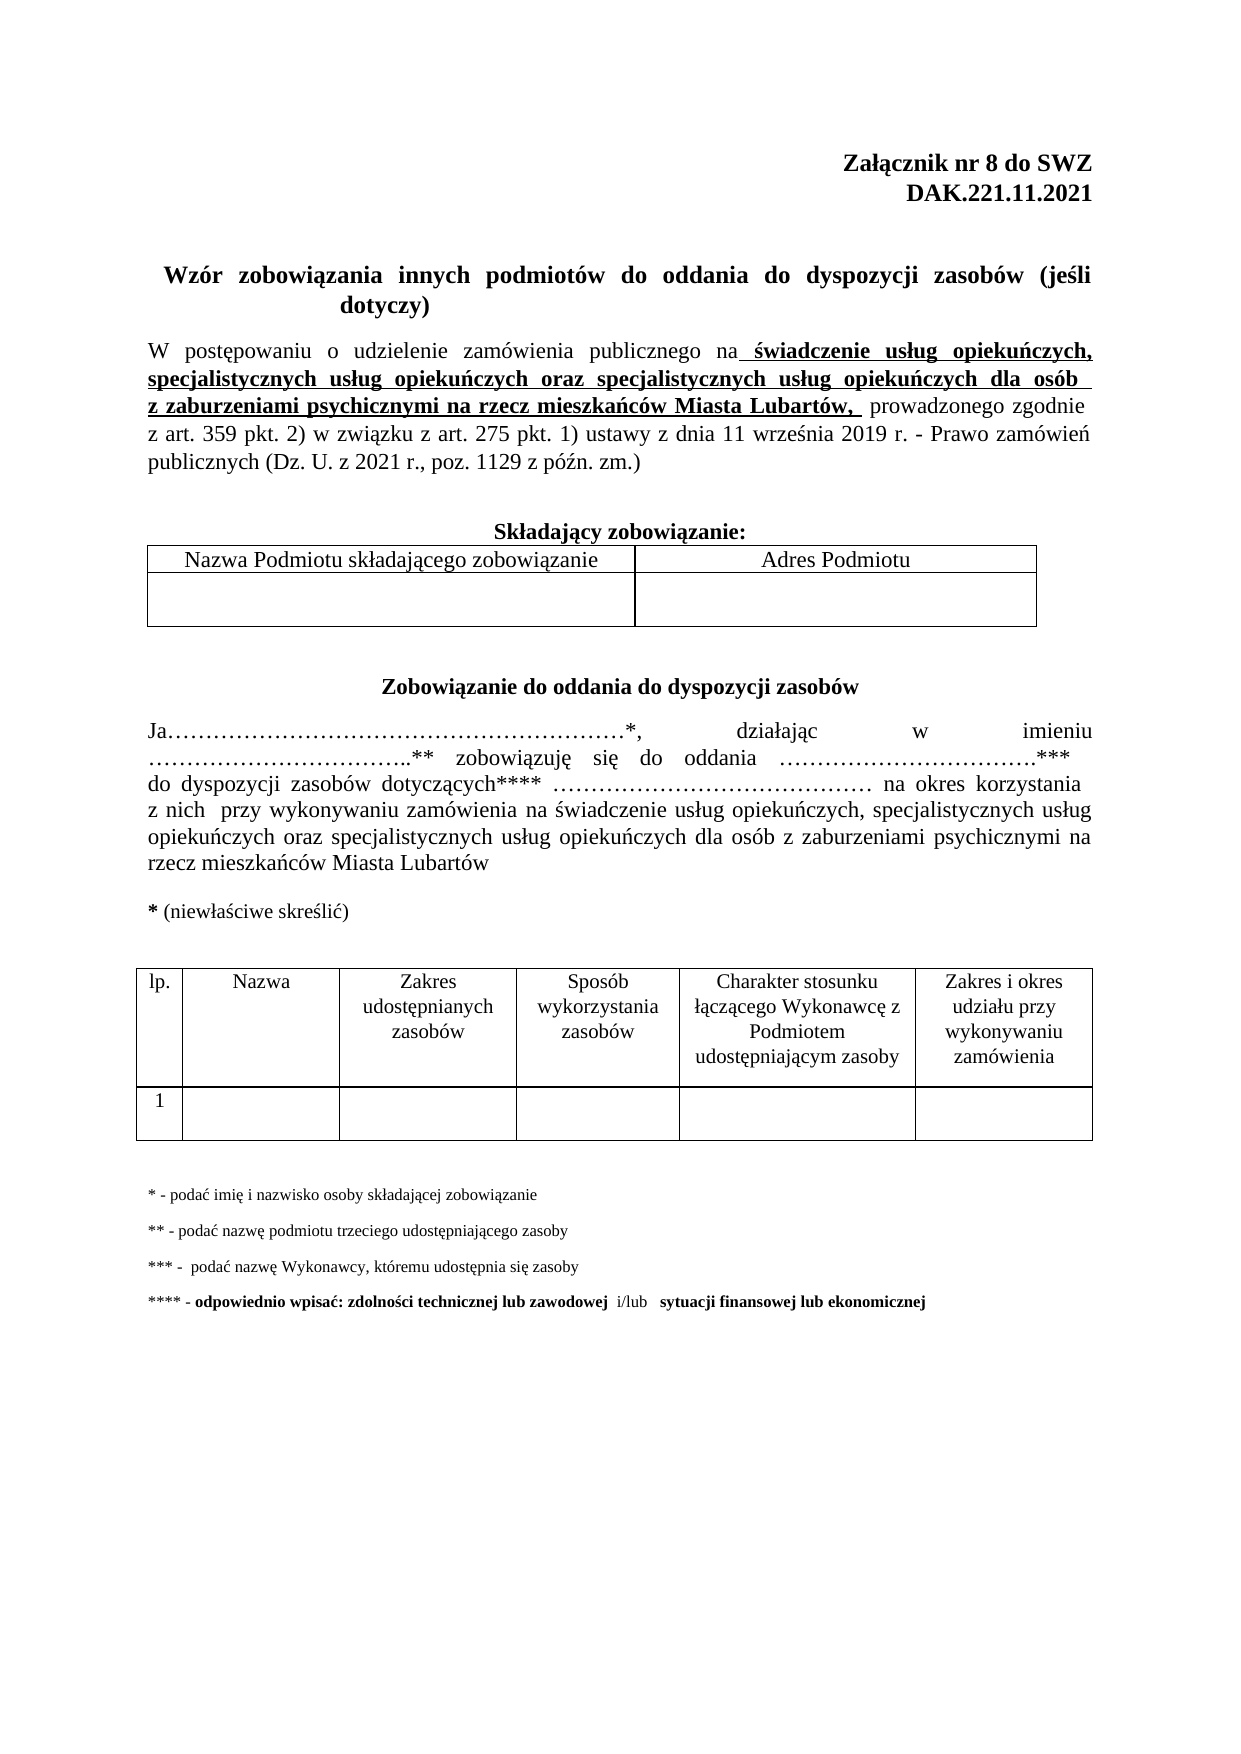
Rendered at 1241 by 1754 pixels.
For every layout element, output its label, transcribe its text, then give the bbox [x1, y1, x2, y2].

text Zobowiązanie do oddania do dyspozycji zasobów [148, 673, 1093, 699]
table_cell [148, 573, 634, 626]
table_cell 1 [137, 1088, 182, 1139]
text W postępowaniu o udzielenie zamówienia publicznego na świadczenie usług opiekuńczych, specjalistycznych usług opiekuńczych oraz specjalistycznych usług opiekuńczych dla osób z zaburzeniami psychicznymi na rzecz mieszkańców Miasta Lubartów, prowadzonego zgodnie z art. 359 pkt. 2) w związku z art. 275 pkt. 1) ustawy z dnia 11 września 2019 r. - Prawo zamówień publicznych (Dz. U. z 2021 r., poz. 1129 z późn. zm.) [148, 447, 1093, 474]
table_cell [680, 1088, 915, 1139]
table_header Nazwa Podmiotu składającego zobowiązanie [148, 546, 634, 572]
text Załącznik nr 8 do SWZ DAK.221.11.2021 [148, 148, 1093, 206]
text * - podać imię i nazwisko osoby składającej zobowiązanie [148, 1185, 1093, 1204]
table_cell [517, 1088, 679, 1139]
table_header Charakter stosunku łączącego Wykonawcę z Podmiotem udostępniającym zasoby [680, 969, 915, 1086]
table_cell [340, 1088, 516, 1139]
text Wzór zobowiązania innych podmiotów do oddania do dyspozycji zasobów (jeśli dotyczy) [148, 261, 1093, 319]
table_cell [183, 1088, 339, 1139]
text Ja……………………………………………………*, działając w imieniu ……………………………..** zobowiązuję się do oddania …………………………….*** do dyspozycji zasobów dotyczących**** …………………………………… na okres korzystania z nich przy wykonywaniu zamówienia na świadczenie usług opiekuńczych, specjalistycznych usług opiekuńczych oraz specjalistycznych usług opiekuńczych dla osób z zaburzeniami psychicznymi na rzecz mieszkańców Miasta Lubartów [148, 717, 1093, 875]
table_header lp. [137, 969, 182, 1086]
table_header Adres Podmiotu [636, 546, 1036, 572]
table_header Zakres i okres udziału przy wykonywaniu zamówienia [916, 969, 1092, 1086]
table_cell [916, 1088, 1092, 1139]
text **** - odpowiednio wpisać: zdolności technicznej lub zawodowej i/lub sytuacji finansowej lub ekonomicznej [148, 1292, 1093, 1311]
list Składający zobowiązanie: [148, 518, 1093, 545]
table_header Sposób wykorzystania zasobów [517, 969, 679, 1086]
text *** - podać nazwę Wykonawcy, któremu udostępnia się zasoby [148, 1256, 1093, 1276]
table_header Zakres udostępnianych zasobów [340, 969, 516, 1086]
table_cell [636, 573, 1036, 626]
text W postępowaniu o udzielenie zamówienia publicznego na świadczenie usług opiekuńczych, specjalistycznych usług opiekuńczych oraz specjalistycznych usług opiekuńczych dla osób z zaburzeniami psychicznymi na rzecz mieszkańców Miasta Lubartów, prowadzonego zgodnie z art. 359 pkt. 2) w związku z art. 275 pkt. 1) ustawy z dnia 11 września 2019 r. - Prawo zamówień publicznych (Dz. U. z 2021 r., poz. 1129 z późn. zm.) [148, 361, 1093, 420]
text ** - podać nazwę podmiotu trzeciego udostępniającego zasoby [148, 1221, 1093, 1240]
text * (niewłaściwe skreślić) [148, 899, 1093, 923]
table_header Nazwa [183, 969, 339, 1086]
